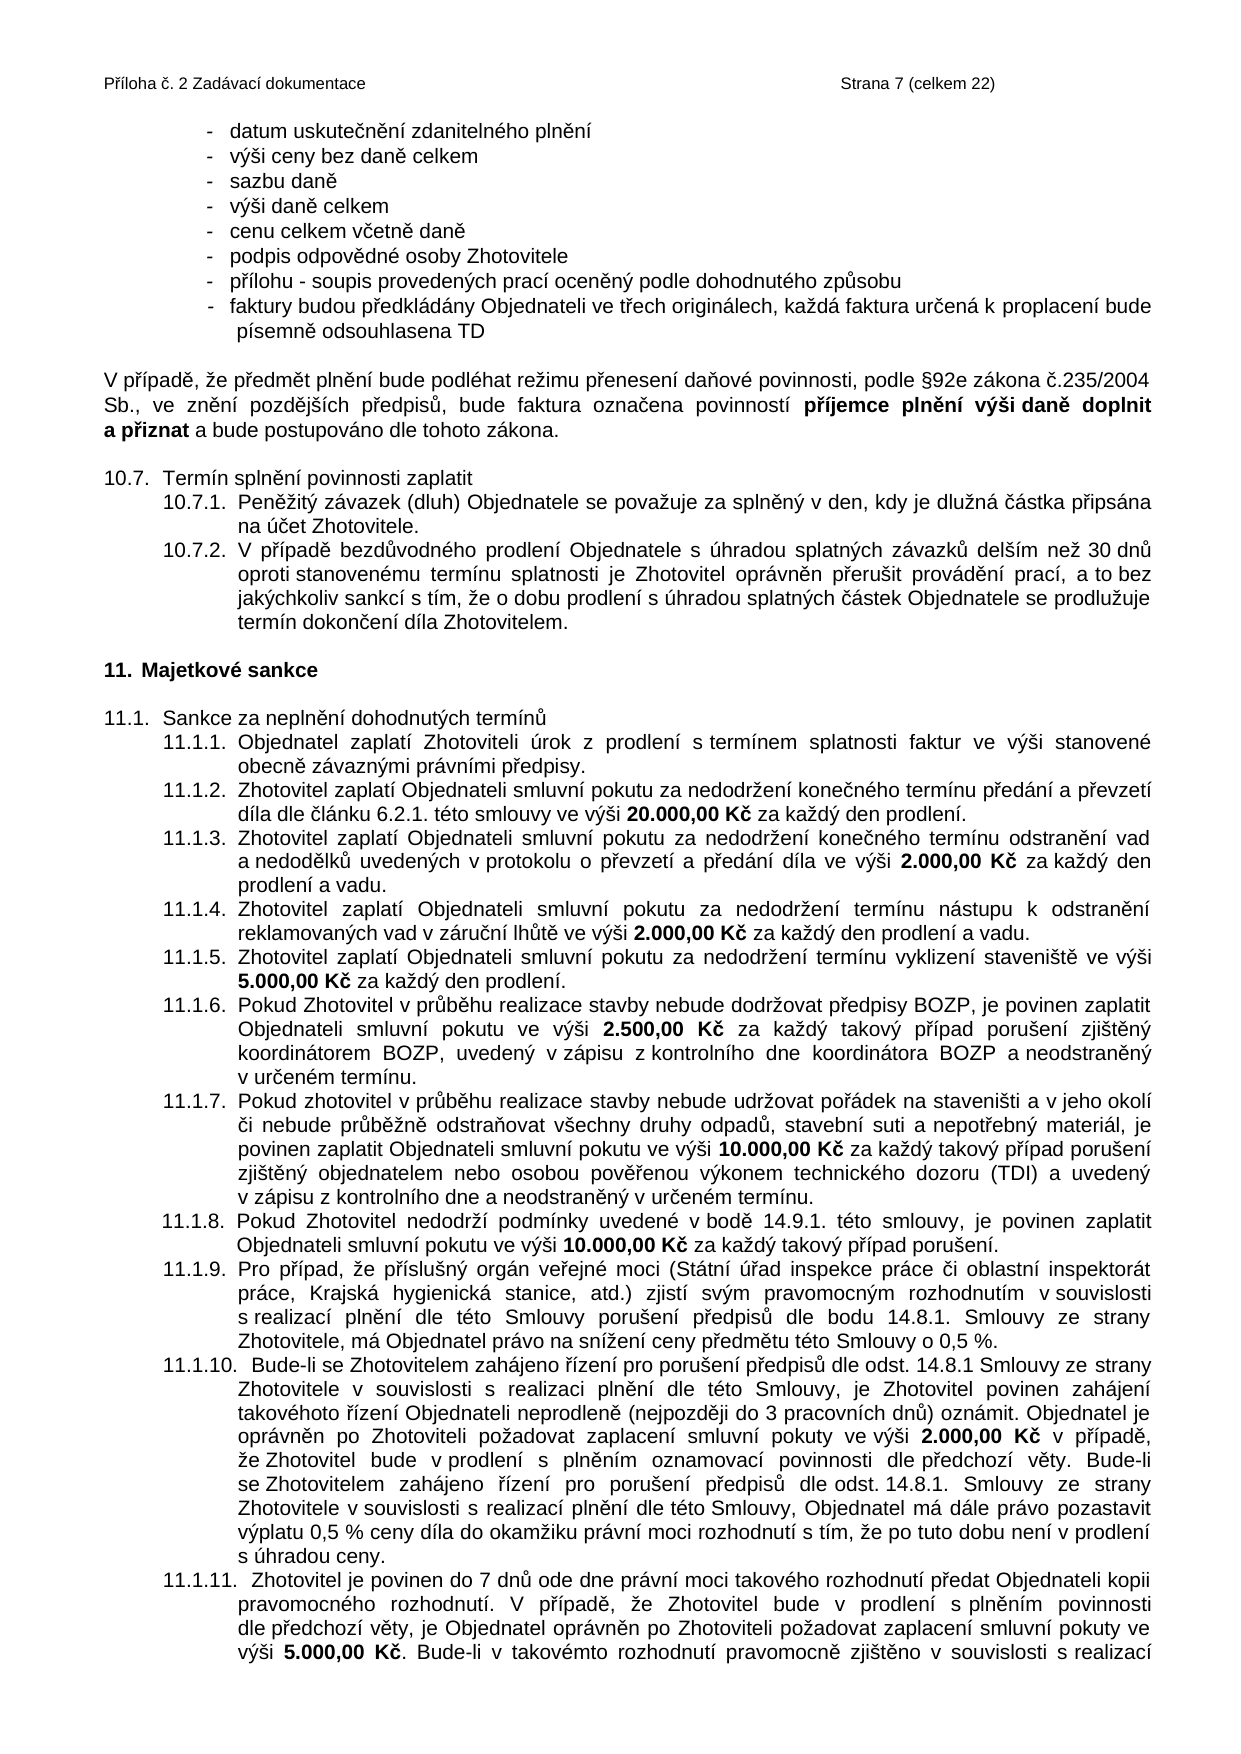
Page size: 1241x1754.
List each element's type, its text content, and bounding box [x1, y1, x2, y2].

list datum uskutečnění zdanitelného plnění [206, 118, 1152, 143]
list Zhotovitel zaplatí Objednateli smluvní pokutu za nedodržení termínu vyklizení staveniště ve výši 5.000,00 Kč za každý den prodlení. [163, 945, 1152, 993]
list Zhotovitel zaplatí Objednateli smluvní pokutu za nedodržení konečného termínu předání a převzetí díla dle článku 6.2.1. této smlouvy ve výši 20.000,00 Kč za každý den prodlení. [163, 777, 1152, 825]
list přílohu - soupis provedených prací oceněný podle dohodnutého způsobu [206, 268, 1152, 293]
list Sankce za neplnění dohodnutých termínů [103, 706, 1152, 729]
list V případě bezdůvodného prodlení Objednatele s úhradou splatných závazků delším než 30 dnů oproti stanovenému termínu splatnosti je Zhotovitel oprávněn přerušit provádění prací, a to bez jakýchkoliv sankcí s tím, že o dobu prodlení s úhradou splatných částek Objednatele se prodlužuje termín dokončení díla Zhotovitelem. [163, 538, 1152, 634]
text V případě, že předmět plnění bude podléhat režimu přenesení daňové povinnosti, podle §92e zákona č.235/2004 Sb., ve znění pozdějších předpisů, bude faktura označena povinností příjemce plnění výši daně doplnit a přiznat a bude postupováno dle tohoto zákona. [66, 367, 1152, 442]
list Pro případ, že příslušný orgán veřejné moci (Státní úřad inspekce práce či oblastní inspektorát práce, Krajská hygienická stanice, atd.) zjistí svým pravomocným rozhodnutím v souvislosti s realizací plnění dle této Smlouvy porušení předpisů dle bodu 14.8.1. Smlouvy ze strany Zhotovitele, má Objednatel právo na snížení ceny předmětu této Smlouvy o 0,5 %. [163, 1257, 1152, 1352]
list Majetkové sankce [103, 658, 1152, 682]
list výši daně celkem [206, 193, 1152, 218]
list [163, 1568, 1152, 1664]
list Pokud Zhotovitel v průběhu realizace stavby nebude dodržovat předpisy BOZP, je povinen zaplatit Objednateli smluvní pokutu ve výši 2.500,00 Kč za každý takový případ porušení zjištěný koordinátorem BOZP, uvedený v zápisu z kontrolního dne koordinátora BOZP a neodstraněný v určeném termínu. [163, 993, 1152, 1089]
list Peněžitý závazek (dluh) Objednatele se považuje za splněný v den, kdy je dlužná částka připsána na účet Zhotovitele. [163, 490, 1152, 538]
list Zhotovitel zaplatí Objednateli smluvní pokutu za nedodržení konečného termínu odstranění vad a nedodělků uvedených v protokolu o převzetí a předání díla ve výši 2.000,00 Kč za každý den prodlení a vadu. [163, 825, 1152, 897]
list Zhotovitel zaplatí Objednateli smluvní pokutu za nedodržení termínu nástupu k odstranění reklamovaných vad v záruční lhůtě ve výši 2.000,00 Kč za každý den prodlení a vadu. [163, 897, 1152, 945]
list podpis odpovědné osoby Zhotovitele [206, 243, 1152, 268]
list Objednatel zaplatí Zhotoviteli úrok z prodlení s termínem splatnosti faktur ve výši stanovené obecně závaznými právními předpisy. [163, 729, 1152, 777]
list výši ceny bez daně celkem [206, 143, 1152, 168]
list Bude-li se Zhotovitelem zahájeno řízení pro porušení předpisů dle odst. 14.8.1 Smlouvy ze strany Zhotovitele v souvislosti s realizaci plnění dle této Smlouvy, je Zhotovitel povinen zahájení takovéhoto řízení Objednateli neprodleně (nejpozději do 3 pracovních dnů) oznámit. Objednatel je oprávněn po Zhotoviteli požadovat zaplacení smluvní pokuty ve výši 2.000,00 Kč v případě, že Zhotovitel bude v prodlení s plněním oznamovací povinnosti dle předchozí věty. Bude-li se Zhotovitelem zahájeno řízení pro porušení předpisů dle odst. 14.8.1. Smlouvy ze strany Zhotovitele v souvislosti s realizací plnění dle této Smlouvy, Objednatel má dále právo pozastavit výplatu 0,5 % ceny díla do okamžiku právní moci rozhodnutí s tím, že po tuto dobu není v prodlení s úhradou ceny. [163, 1352, 1152, 1568]
list Pokud Zhotovitel nedodrží podmínky uvedené v bodě 14.9.1. této smlouvy, je povinen zaplatit Objednateli smluvní pokutu ve výši 10.000,00 Kč za každý takový případ porušení. [161, 1209, 1152, 1257]
list Termín splnění povinnosti zaplatit [103, 466, 1152, 490]
list faktury budou předkládány Objednateli ve třech originálech, každá faktura určená k proplacení bude písemně odsouhlasena TD [207, 293, 1152, 343]
list cenu celkem včetně daně [206, 218, 1152, 243]
list Pokud zhotovitel v průběhu realizace stavby nebude udržovat pořádek na staveništi a v jeho okolí či nebude průběžně odstraňovat všechny druhy odpadů, stavební suti a nepotřebný materiál, je povinen zaplatit Objednateli smluvní pokutu ve výši 10.000,00 Kč za každý takový případ porušení zjištěný objednatelem nebo osobou pověřenou výkonem technického dozoru (TDI) a uvedený v zápisu z kontrolního dne a neodstraněný v určeném termínu. [163, 1089, 1152, 1209]
list sazbu daně [206, 168, 1152, 193]
